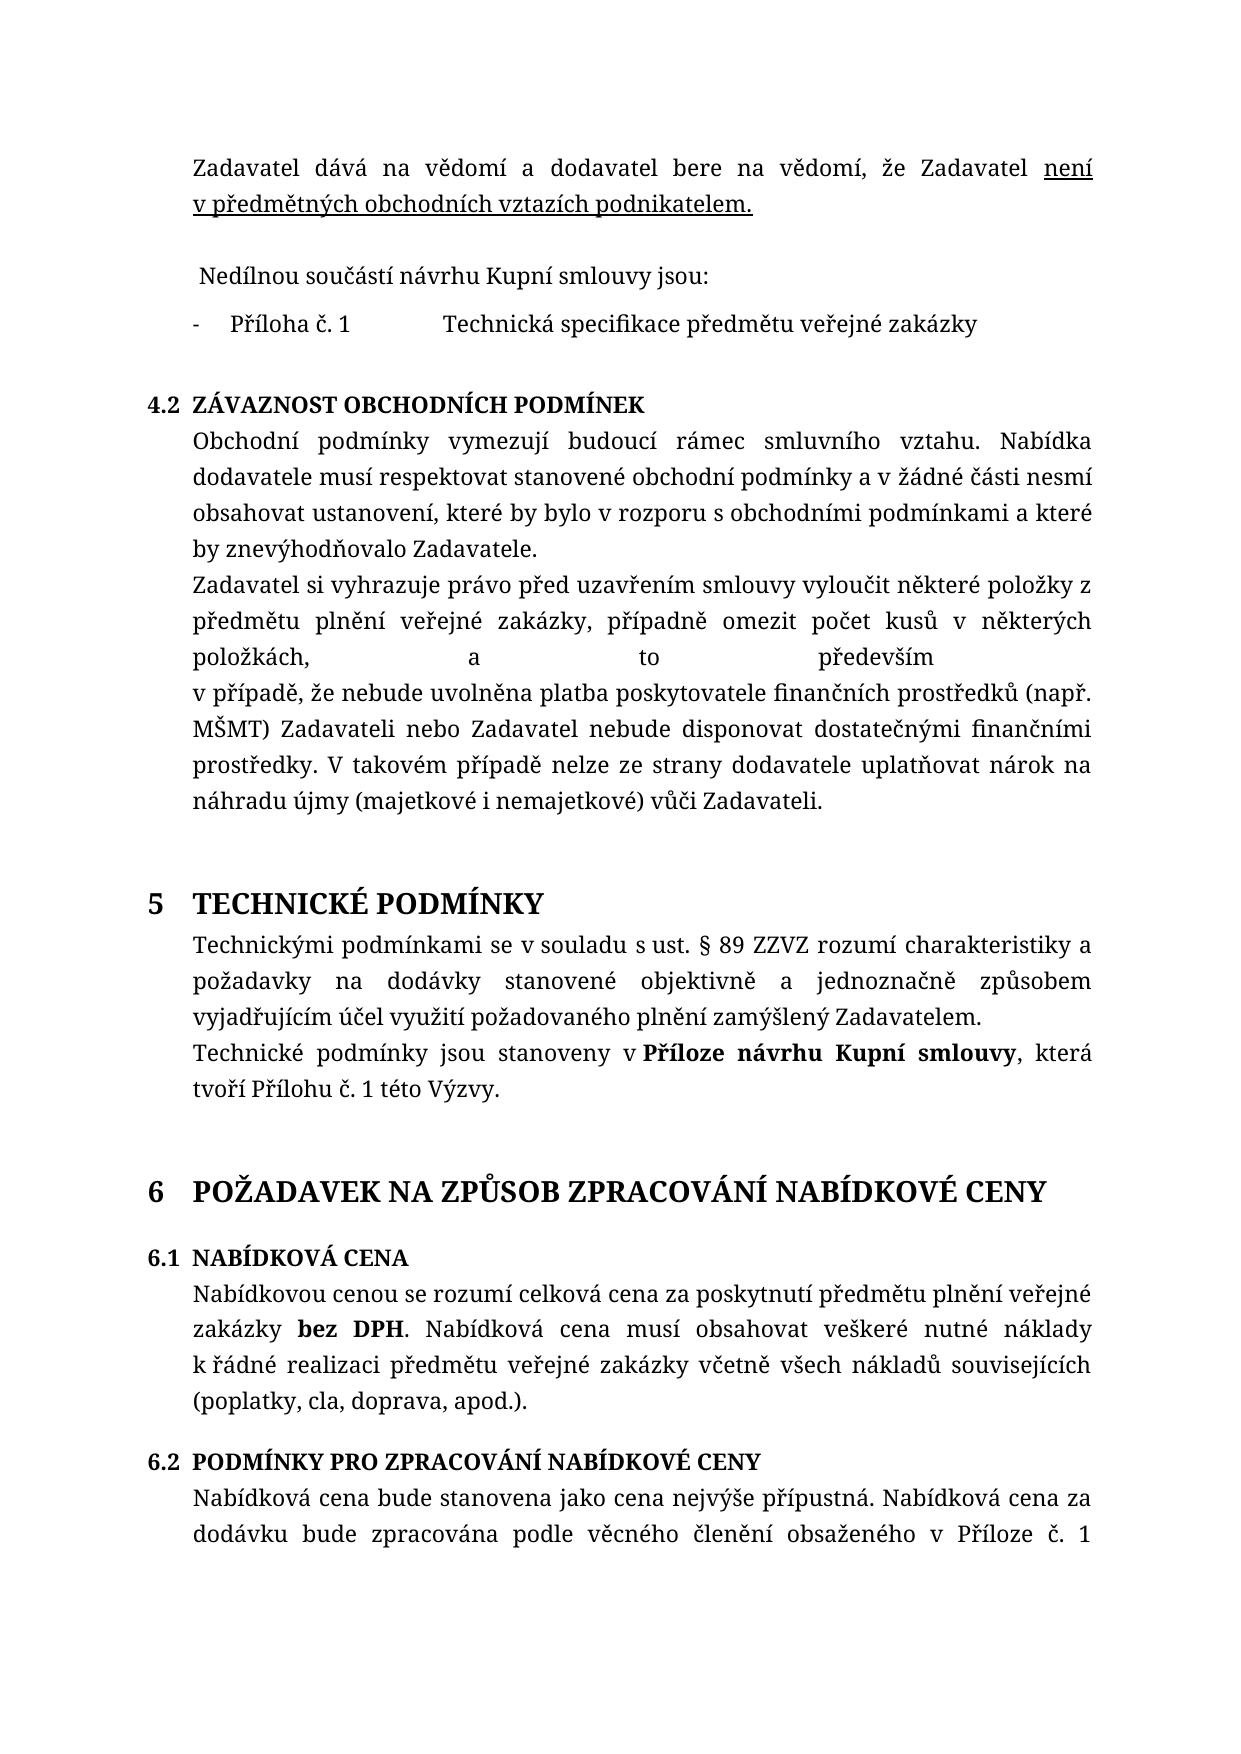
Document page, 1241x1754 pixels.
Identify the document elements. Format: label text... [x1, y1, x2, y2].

subtitle TECHNICKÉ PODMÍNKY [148, 883, 1093, 923]
subtitle ZÁVAZNOST OBCHODNÍCH PODMÍNEK [147, 389, 1093, 421]
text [193, 1482, 1093, 1549]
subtitle PODMÍNKY PRO ZPRACOVÁNÍ NABÍDKOVÉ CENY [147, 1446, 1093, 1477]
text Nedílnou součástí návrhu Kupní smlouvy jsou: [193, 259, 1093, 291]
text Technickými podmínkami se v souladu s ust. § 89 ZZVZ rozumí charakteristiky a požadavky na dodávky stanovené objektivně a jednoznačně způsobem vyjadřujícím účel využití požadovaného plnění zamýšlený Zadavatelem. [193, 929, 1093, 1032]
text Zadavatel si vyhrazuje právo před uzavřením smlouvy vyloučit některé položky z předmětu plnění veřejné zakázky, případně omezit počet kusů v některých položkách, a to především v případě, že nebude uvolněna platba poskytovatele finančních prostředků (např. MŠMT) Zadavateli nebo Zadavatel nebude disponovat dostatečnými finančními prostředky. V takovém případě nelze ze strany dodavatele uplatňovat nárok na náhradu újmy (majetkové i nemajetkové) vůči Zadavateli. [192, 569, 1093, 816]
subtitle POŽADAVEK NA ZPŮSOB ZPRACOVÁNÍ NABÍDKOVÉ CENY [148, 1171, 1093, 1211]
subtitle NABÍDKOVÁ CENA [147, 1242, 1093, 1273]
text Technické podmínky jsou stanoveny v Příloze návrhu Kupní smlouvy, která tvoří Přílohu č. 1 této Výzvy. [193, 1037, 1093, 1104]
text Nabídkovou cenou se rozumí celková cena za poskytnutí předmětu plnění veřejné zakázky bez DPH. Nabídková cena musí obsahovat veškeré nutné náklady k řádné realizaci předmětu veřejné zakázky včetně všech nákladů souvisejících (poplatky, cla, doprava, apod.). [193, 1277, 1093, 1417]
list Příloha č. 1 Technická specifikace předmětu veřejné zakázky [192, 308, 1093, 339]
text Zadavatel dává na vědomí a dodavatel bere na vědomí, že Zadavatel není v předmětných obchodních vztazích podnikatelem. [193, 152, 1093, 219]
text Obchodní podmínky vymezují budoucí rámec smluvního vztahu. Nabídka dodavatele musí respektovat stanovené obchodní podmínky a v žádné části nesmí obsahovat ustanovení, které by bylo v rozporu s obchodními podmínkami a které by znevýhodňovalo Zadavatele. [192, 425, 1093, 564]
